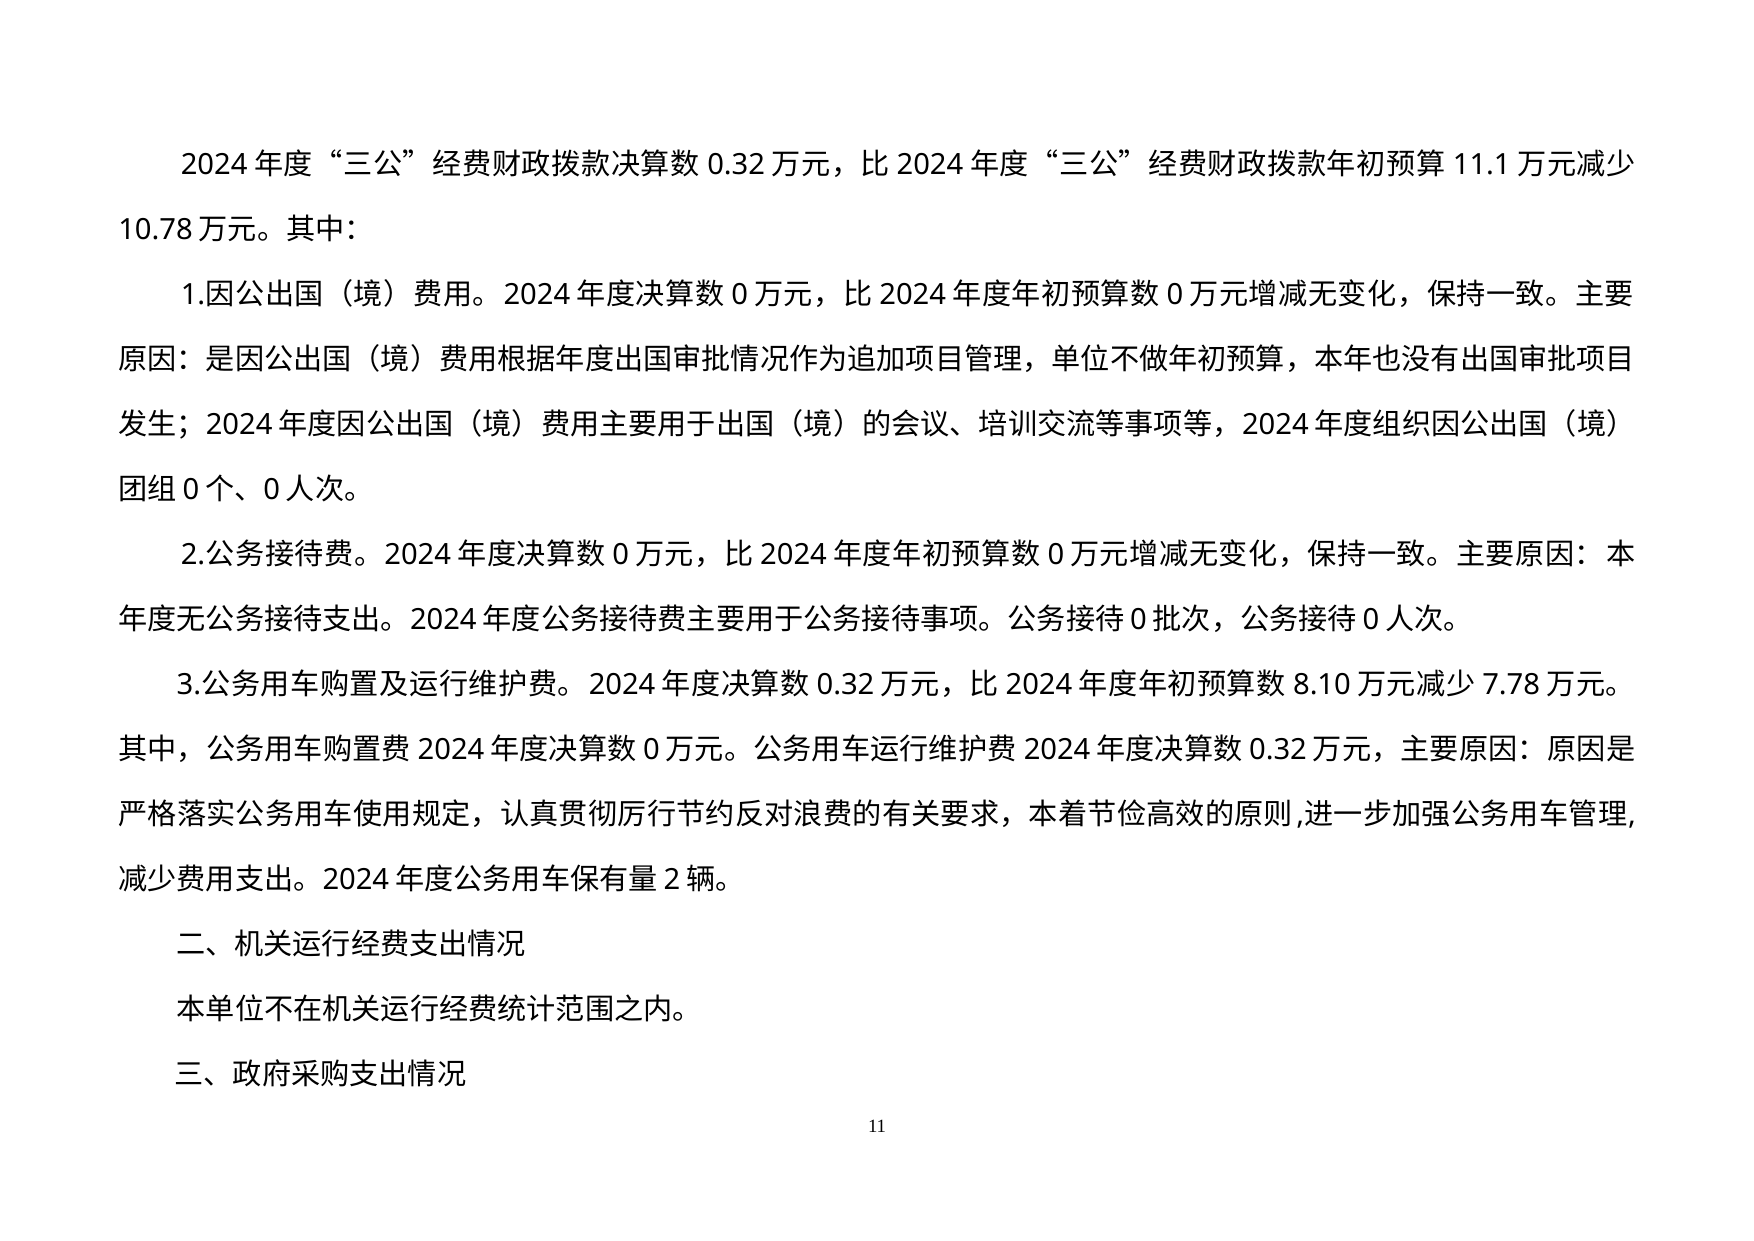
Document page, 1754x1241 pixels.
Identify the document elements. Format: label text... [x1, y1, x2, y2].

text 本单位不在机关运行经费统计范围之内。 [118, 974, 1636, 1039]
text 2024年度“三公”经费财政拨款决算数0.32万元，比2024年度“三公”经费财政拨款年初预算11.1万元减少10.78万元。其中： [118, 129, 1636, 259]
text 三、政府采购支出情况 [174, 1039, 1636, 1104]
text 2.公务接待费。2024年度决算数0万元，比2024年度年初预算数0万元增减无变化，保持一致。主要原因：本年度无公务接待支出。2024年度公务接待费主要用于公务接待事项。公务接待0批次，公务接待0人次。 [118, 519, 1636, 649]
text 1.因公出国（境）费用。2024年度决算数0万元，比2024年度年初预算数0万元增减无变化，保持一致。主要原因：是因公出国（境）费用根据年度出国审批情况作为追加项目管理，单位不做年初预算，本年也没有出国审批项目发生；2024年度因公出国（境）费用主要用于出国（境）的会议、培训交流等事项等，2024年度组织因公出国（境）团组0个、0人次。 [118, 259, 1636, 519]
text 3.公务用车购置及运行维护费。2024年度决算数0.32万元，比2024年度年初预算数8.10万元减少7.78万元。其中，公务用车购置费2024年度决算数0万元。公务用车运行维护费2024年度决算数0.32万元，主要原因：原因是严格落实公务用车使用规定，认真贯彻厉行节约反对浪费的有关要求，本着节俭高效的原则,进一步加强公务用车管理,减少费用支出。2024年度公务用车保有量2辆。 [118, 649, 1636, 909]
text 二、机关运行经费支出情况 [118, 909, 1636, 974]
